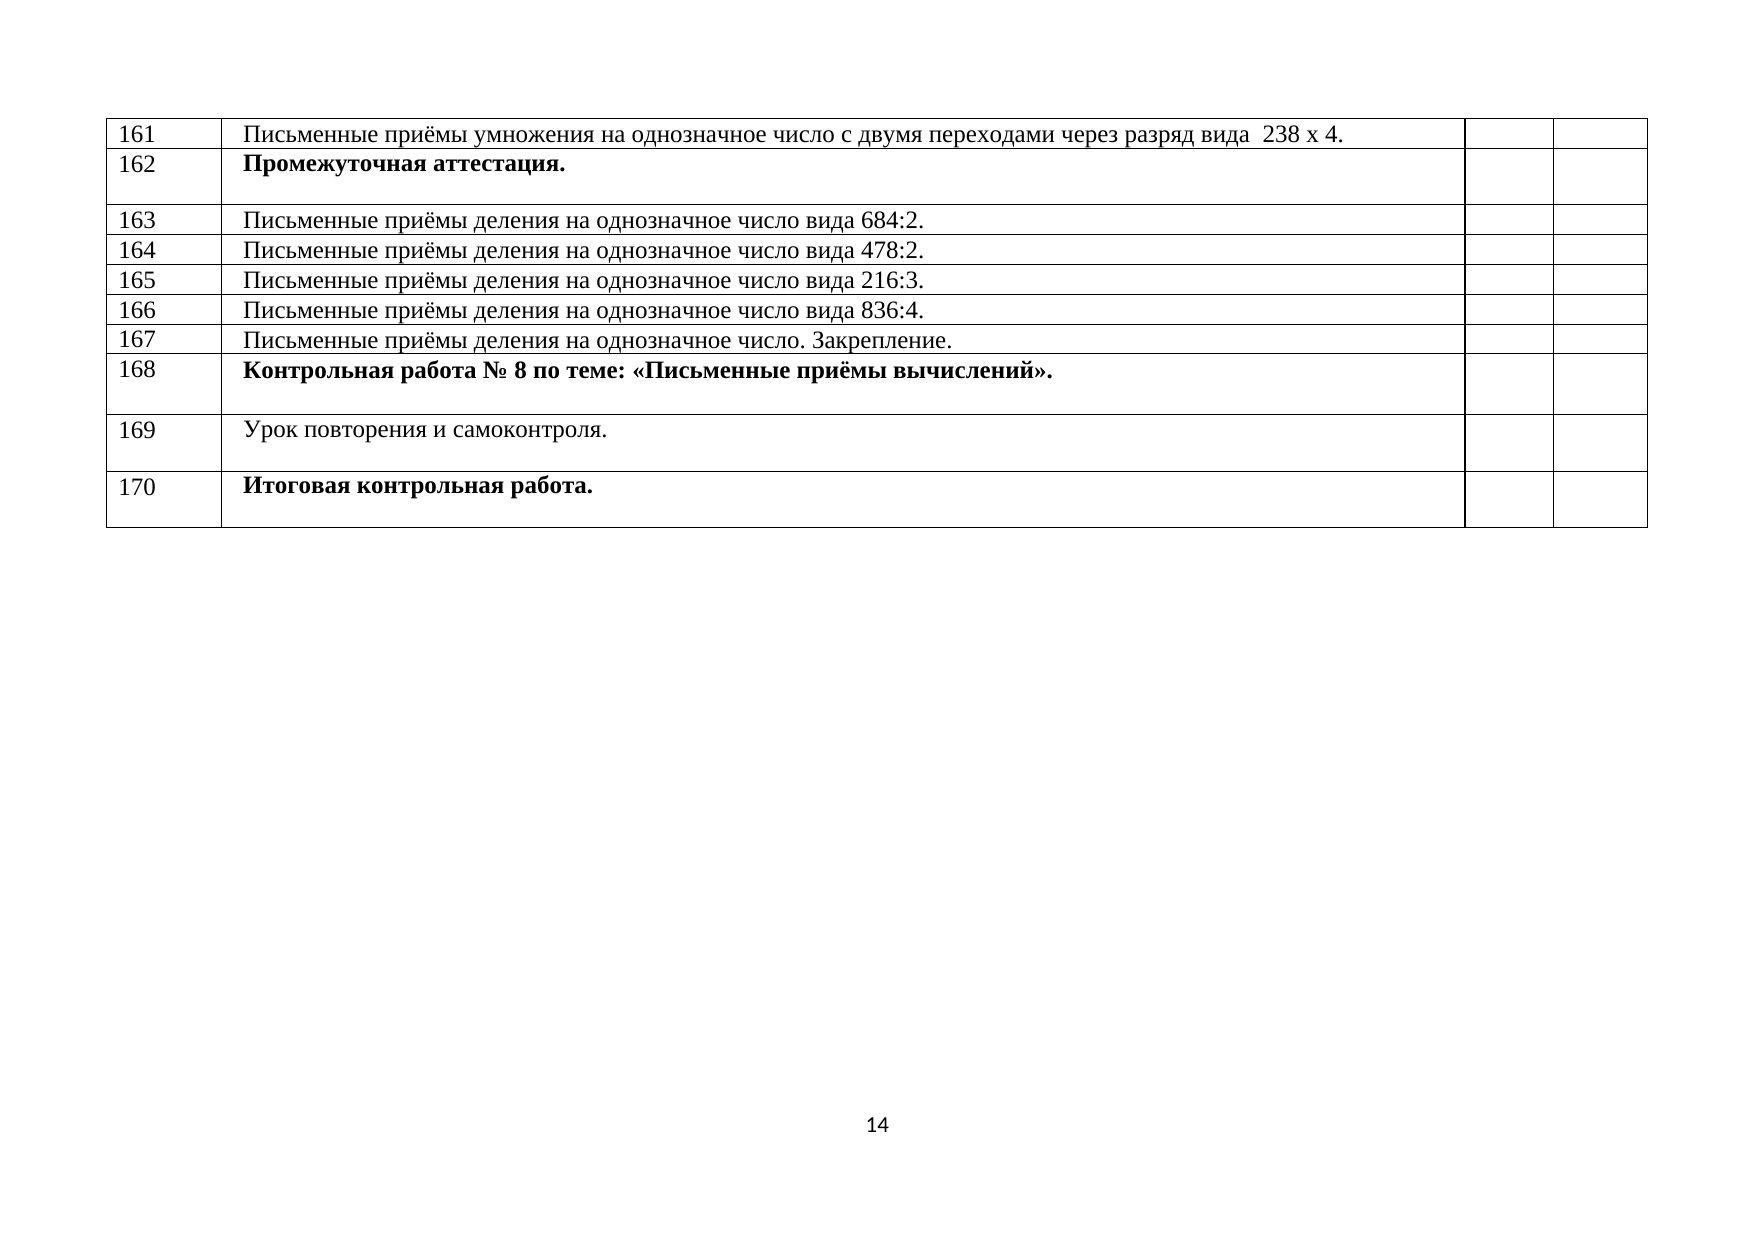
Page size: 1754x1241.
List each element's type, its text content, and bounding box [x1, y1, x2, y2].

table_cell [1466, 325, 1553, 353]
table_cell 168 [107, 354, 221, 414]
table_cell [1554, 265, 1647, 294]
table_cell [1554, 149, 1647, 204]
table_cell [1554, 472, 1647, 527]
table_cell 167 [107, 325, 221, 353]
table_cell [1466, 119, 1553, 148]
table_cell Письменные приёмы деления на однозначное число вида 684:2. [222, 205, 1464, 234]
table_cell Промежуточная аттестация. [222, 149, 1464, 204]
table_cell 170 [107, 472, 221, 527]
table_cell [1554, 295, 1647, 323]
table_cell [1554, 354, 1647, 414]
table_cell Письменные приёмы умножения на однозначное число с двумя переходами через разряд вида 238 x 4. [222, 119, 1464, 148]
table_cell [1466, 235, 1553, 264]
table_cell 161 [107, 119, 221, 148]
table_cell Урок повторения и самоконтроля. [222, 415, 1464, 471]
table_cell Контрольная работа № 8 по теме: «Письменные приёмы вычислений». [222, 354, 1464, 414]
table_cell [1466, 265, 1553, 294]
table_cell [1554, 415, 1647, 471]
table_cell [1466, 354, 1553, 414]
table_cell [1466, 205, 1553, 234]
table_cell Письменные приёмы деления на однозначное число вида 478:2. [222, 235, 1464, 264]
table_cell [1554, 235, 1647, 264]
table_cell [1554, 205, 1647, 234]
table_cell 165 [107, 265, 221, 294]
table_cell [1466, 295, 1553, 323]
table_cell 164 [107, 235, 221, 264]
table_cell [1466, 472, 1553, 527]
table_cell 169 [107, 415, 221, 471]
table_cell Итоговая контрольная работа. [222, 472, 1464, 527]
table_cell 166 [107, 295, 221, 323]
table_cell Письменные приёмы деления на однозначное число вида 216:3. [222, 265, 1464, 294]
table_cell [1466, 415, 1553, 471]
table_cell [1554, 325, 1647, 353]
table_cell Письменные приёмы деления на однозначное число. Закрепление. [222, 325, 1464, 353]
table_cell 163 [107, 205, 221, 234]
table_cell [1466, 149, 1553, 204]
table_cell 162 [107, 149, 221, 204]
table_cell [1554, 119, 1647, 148]
table_cell Письменные приёмы деления на однозначное число вида 836:4. [222, 295, 1464, 323]
